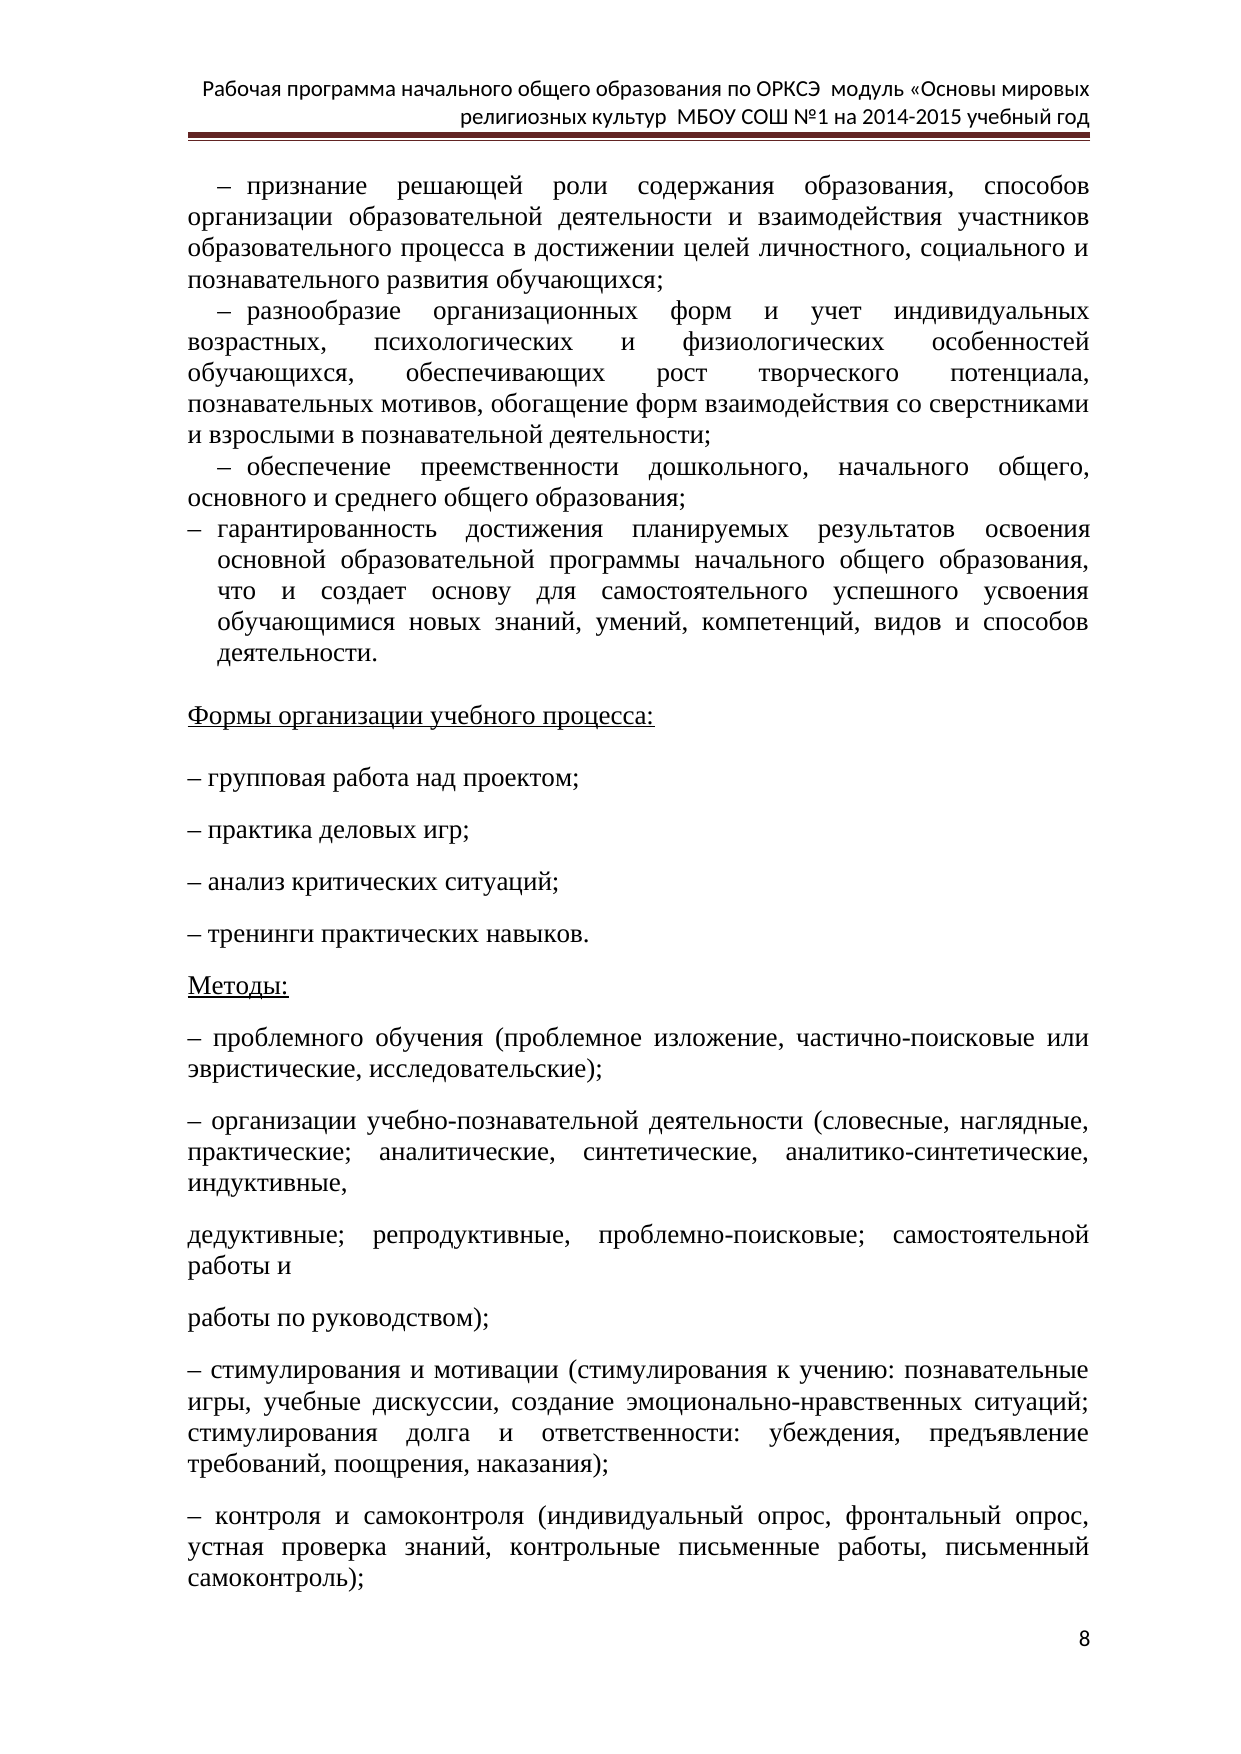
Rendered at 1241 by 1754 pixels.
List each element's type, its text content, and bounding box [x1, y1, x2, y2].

text – групповая работа над проектом; [187, 761, 1090, 792]
text – тренинги практических навыков. [187, 917, 1090, 948]
text Методы: [187, 969, 1090, 1000]
text – практика деловых игр; [187, 813, 1090, 844]
text дедуктивные; репродуктивные, проблемно-поисковые; самостоятельной работы и [187, 1218, 1090, 1281]
text – стимулирования и мотивации (стимулирования к учению: познавательные игры, учебные дискуссии, создание эмоционально-нравственных ситуаций; стимулирования долга и ответственности: убеждения, предъявление требований, поощрения, наказания); [187, 1353, 1090, 1478]
text работы по руководством); [187, 1301, 1090, 1333]
list гарантированность достижения планируемых результатов освоения основной образовательной программы начального общего образования, что и создает основу для самостоятельного успешного усвоения обучающимися новых знаний, умений, компетенций, видов и способов деятельности. [187, 512, 1090, 668]
text – анализ критических ситуаций; [187, 865, 1090, 896]
list признание решающей роли содержания образования, способов организации образовательной деятельности и взаимодействия участников образовательного процесса в достижении целей личностного, социального и познавательного развития обучающихся; [187, 169, 1090, 294]
text – проблемного обучения (проблемное изложение, частично-поисковые или эвристические, исследовательские); [187, 1021, 1090, 1083]
text – контроля и самоконтроля (индивидуальный опрос, фронтальный опрос, устная проверка знаний, контрольные письменные работы, письменный самоконтроль); [187, 1499, 1090, 1592]
list обеспечение преемственности дошкольного, начального общего, основного и среднего общего образования; [187, 449, 1090, 512]
text Формы организации учебного процесса: [187, 699, 1090, 730]
list разнообразие организационных форм и учет индивидуальных возрастных, психологических и физиологических особенностей обучающихся, обеспечивающих рост творческого потенциала, познавательных мотивов, обогащение форм взаимодействия со сверстниками и взрослыми в познавательной деятельности; [187, 294, 1090, 449]
text – организации учебно-познавательной деятельности (словесные, наглядные, практические; аналитические, синтетические, аналитико-синтетические, индуктивные, [187, 1104, 1090, 1197]
